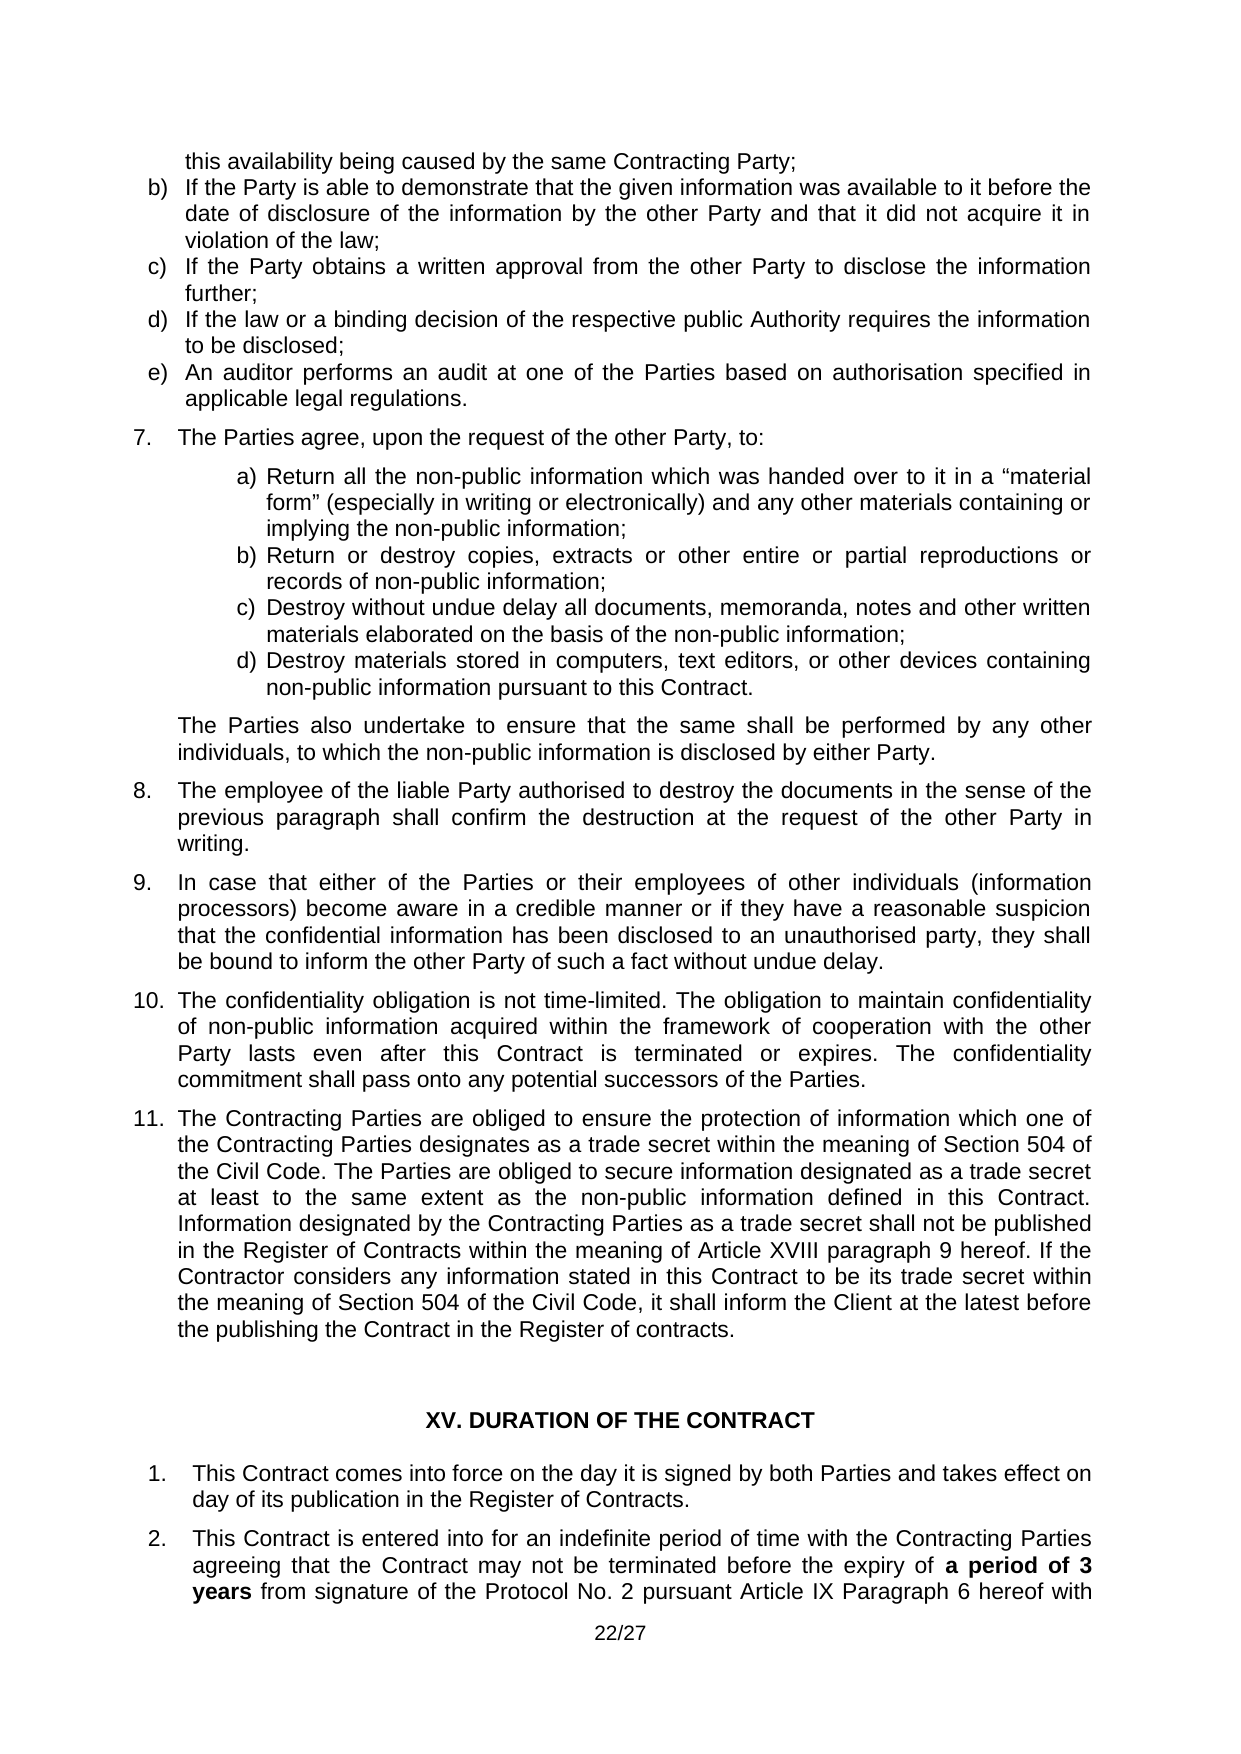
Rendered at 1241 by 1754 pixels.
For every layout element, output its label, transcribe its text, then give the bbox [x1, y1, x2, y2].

list Destroy materials stored in computers, text editors, or other devices containing non-public information pursuant to this Contract. [236, 647, 1092, 700]
list Destroy without undue delay all documents, memoranda, notes and other written materials elaborated on the basis of the non-public information; [236, 594, 1092, 647]
list Return all the non-public information which was handed over to it in a “material form” (especially in writing or electronically) and any other materials containing or implying the non-public information; [236, 463, 1092, 542]
list If the Party obtains a written approval from the other Party to disclose the information further; [148, 253, 1092, 306]
list This Contract comes into force on the day it is signed by both Parties and takes effect on day of its publication in the Register of Contracts. [148, 1460, 1092, 1513]
list If the Party is able to demonstrate that the given information was available to it before the date of disclosure of the information by the other Party and that it did not acquire it in violation of the law; [148, 174, 1092, 253]
list The Contracting Parties are obliged to ensure the protection of information which one of the Contracting Parties designates as a trade secret within the meaning of Section 504 of the Civil Code. The Parties are obliged to secure information designated as a trade secret at least to the same extent as the non-public information defined in this Contract. Information designated by the Contracting Parties as a trade secret shall not be published in the Register of Contracts within the meaning of Article XVIII paragraph 9 hereof. If the Contractor considers any information stated in this Contract to be its trade secret within the meaning of Section 504 of the Civil Code, it shall inform the Client at the latest before the publishing the Contract in the Register of contracts. [133, 1105, 1092, 1342]
text The Parties also undertake to ensure that the same shall be performed by any other individuals, to which the non-public information is disclosed by either Party. [177, 712, 1092, 765]
text XV. duration of THE CONTRACT [148, 1407, 1092, 1434]
list In case that either of the Parties or their employees of other individuals (information processors) become aware in a credible manner or if they have a reasonable suspicion that the confidential information has been disclosed to an unauthorised party, they shall be bound to inform the other Party of such a fact without undue delay. [133, 869, 1092, 974]
list The Parties agree, upon the request of the other Party, to: [133, 424, 1092, 450]
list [148, 148, 1092, 174]
list The confidentiality obligation is not time-limited. The obligation to maintain confidentiality of non-public information acquired within the framework of cooperation with the other Party lasts even after this Contract is terminated or expires. The confidentiality commitment shall pass onto any potential successors of the Parties. [133, 987, 1092, 1092]
list The employee of the liable Party authorised to destroy the documents in the sense of the previous paragraph shall confirm the destruction at the request of the other Party in writing. [133, 777, 1092, 857]
list If the law or a binding decision of the respective public Authority requires the information to be disclosed; [148, 306, 1092, 358]
list Return or destroy copies, extracts or other entire or partial reproductions or records of non-public information; [236, 542, 1092, 594]
list An auditor performs an audit at one of the Parties based on authorisation specified in applicable legal regulations. [148, 358, 1092, 411]
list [148, 1525, 1092, 1604]
